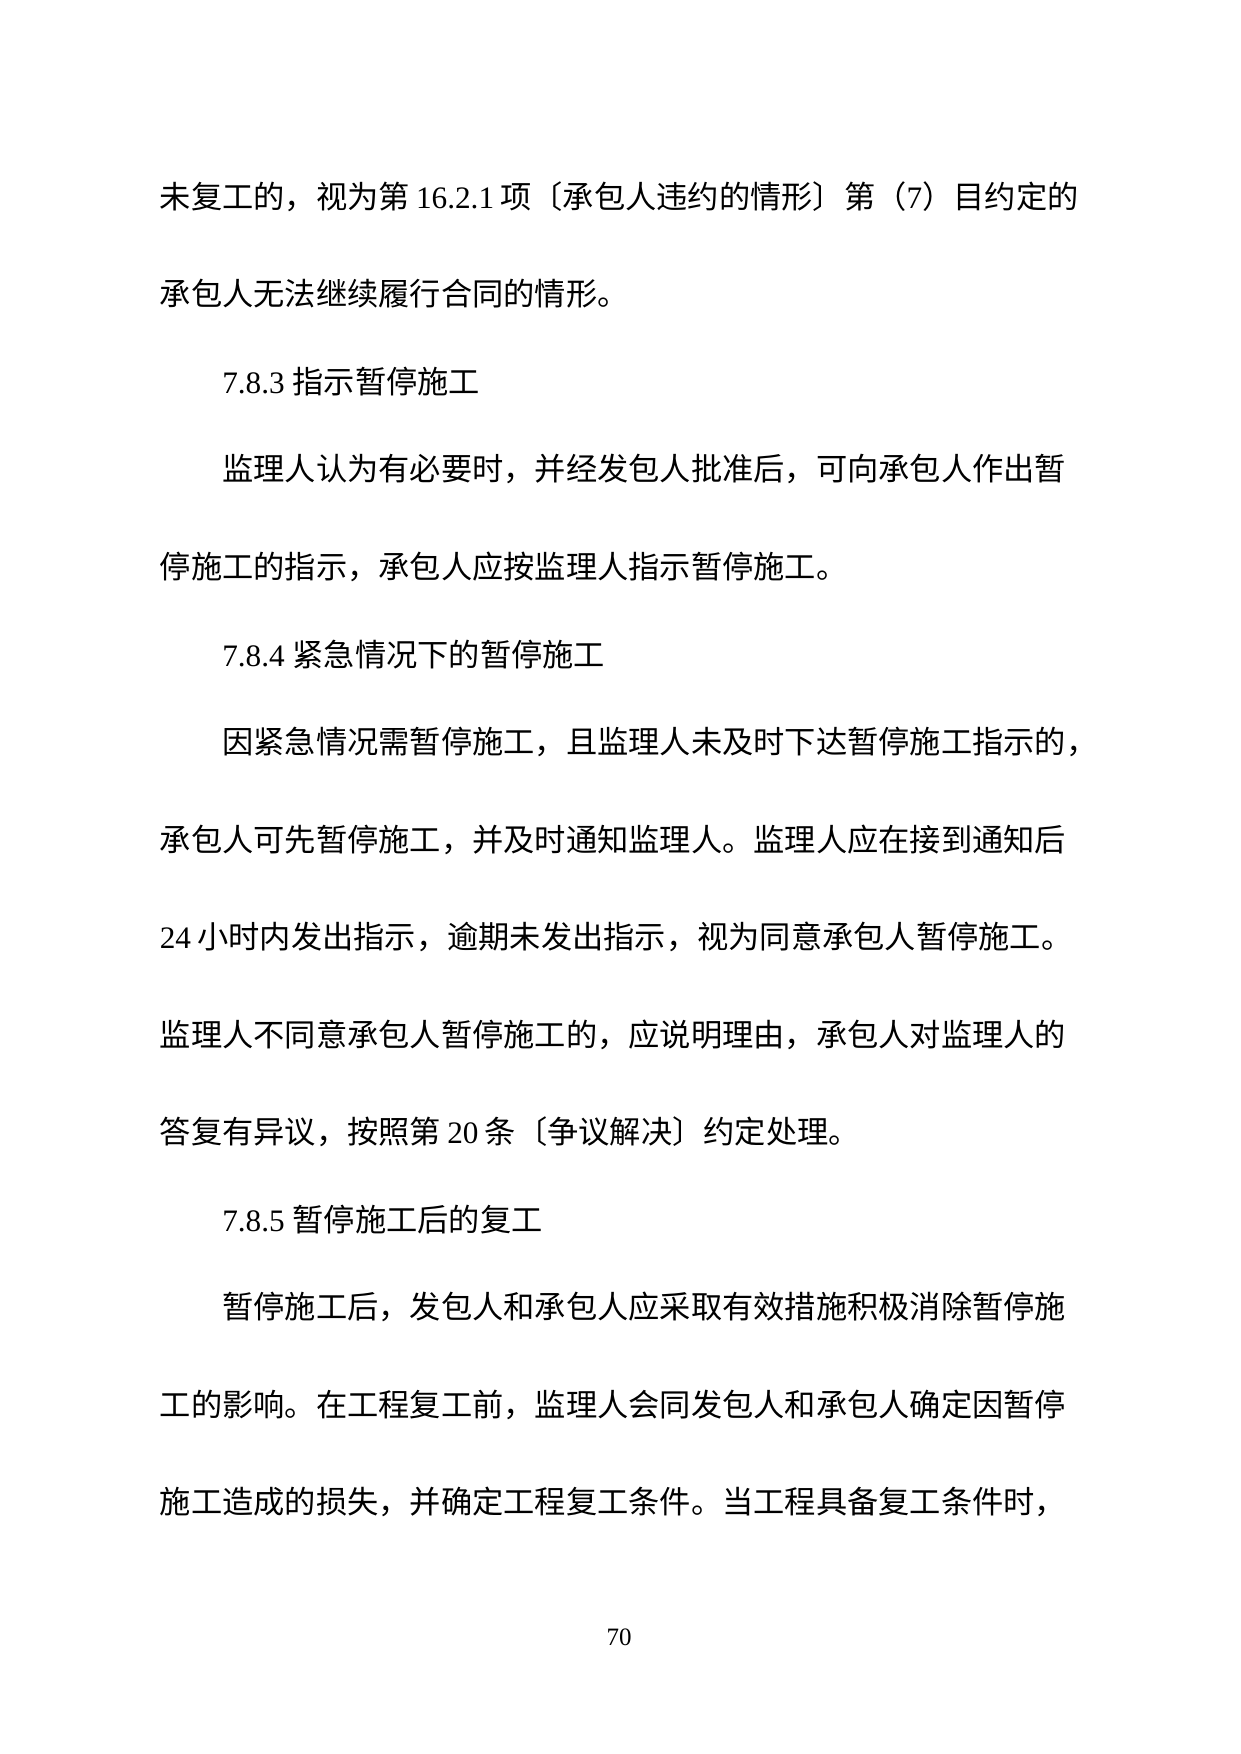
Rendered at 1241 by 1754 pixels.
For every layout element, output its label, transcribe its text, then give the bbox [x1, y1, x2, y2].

text 7.8.5 暂停施工后的复工 [159, 1185, 1078, 1250]
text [159, 162, 1078, 324]
text 7.8.3 指示暂停施工 [159, 347, 1078, 412]
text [159, 1273, 1078, 1533]
text 监理人认为有必要时，并经发包人批准后，可向承包人作出暂停施工的指示，承包人应按监理人指示暂停施工。 [159, 435, 1078, 597]
text 因紧急情况需暂停施工，且监理人未及时下达暂停施工指示的，承包人可先暂停施工，并及时通知监理人。监理人应在接到通知后24小时内发出指示，逾期未发出指示，视为同意承包人暂停施工。监理人不同意承包人暂停施工的，应说明理由，承包人对监理人的答复有异议，按照第20条〔争议解决〕约定处理。 [159, 707, 1078, 1162]
text 7.8.4 紧急情况下的暂停施工 [159, 620, 1078, 685]
